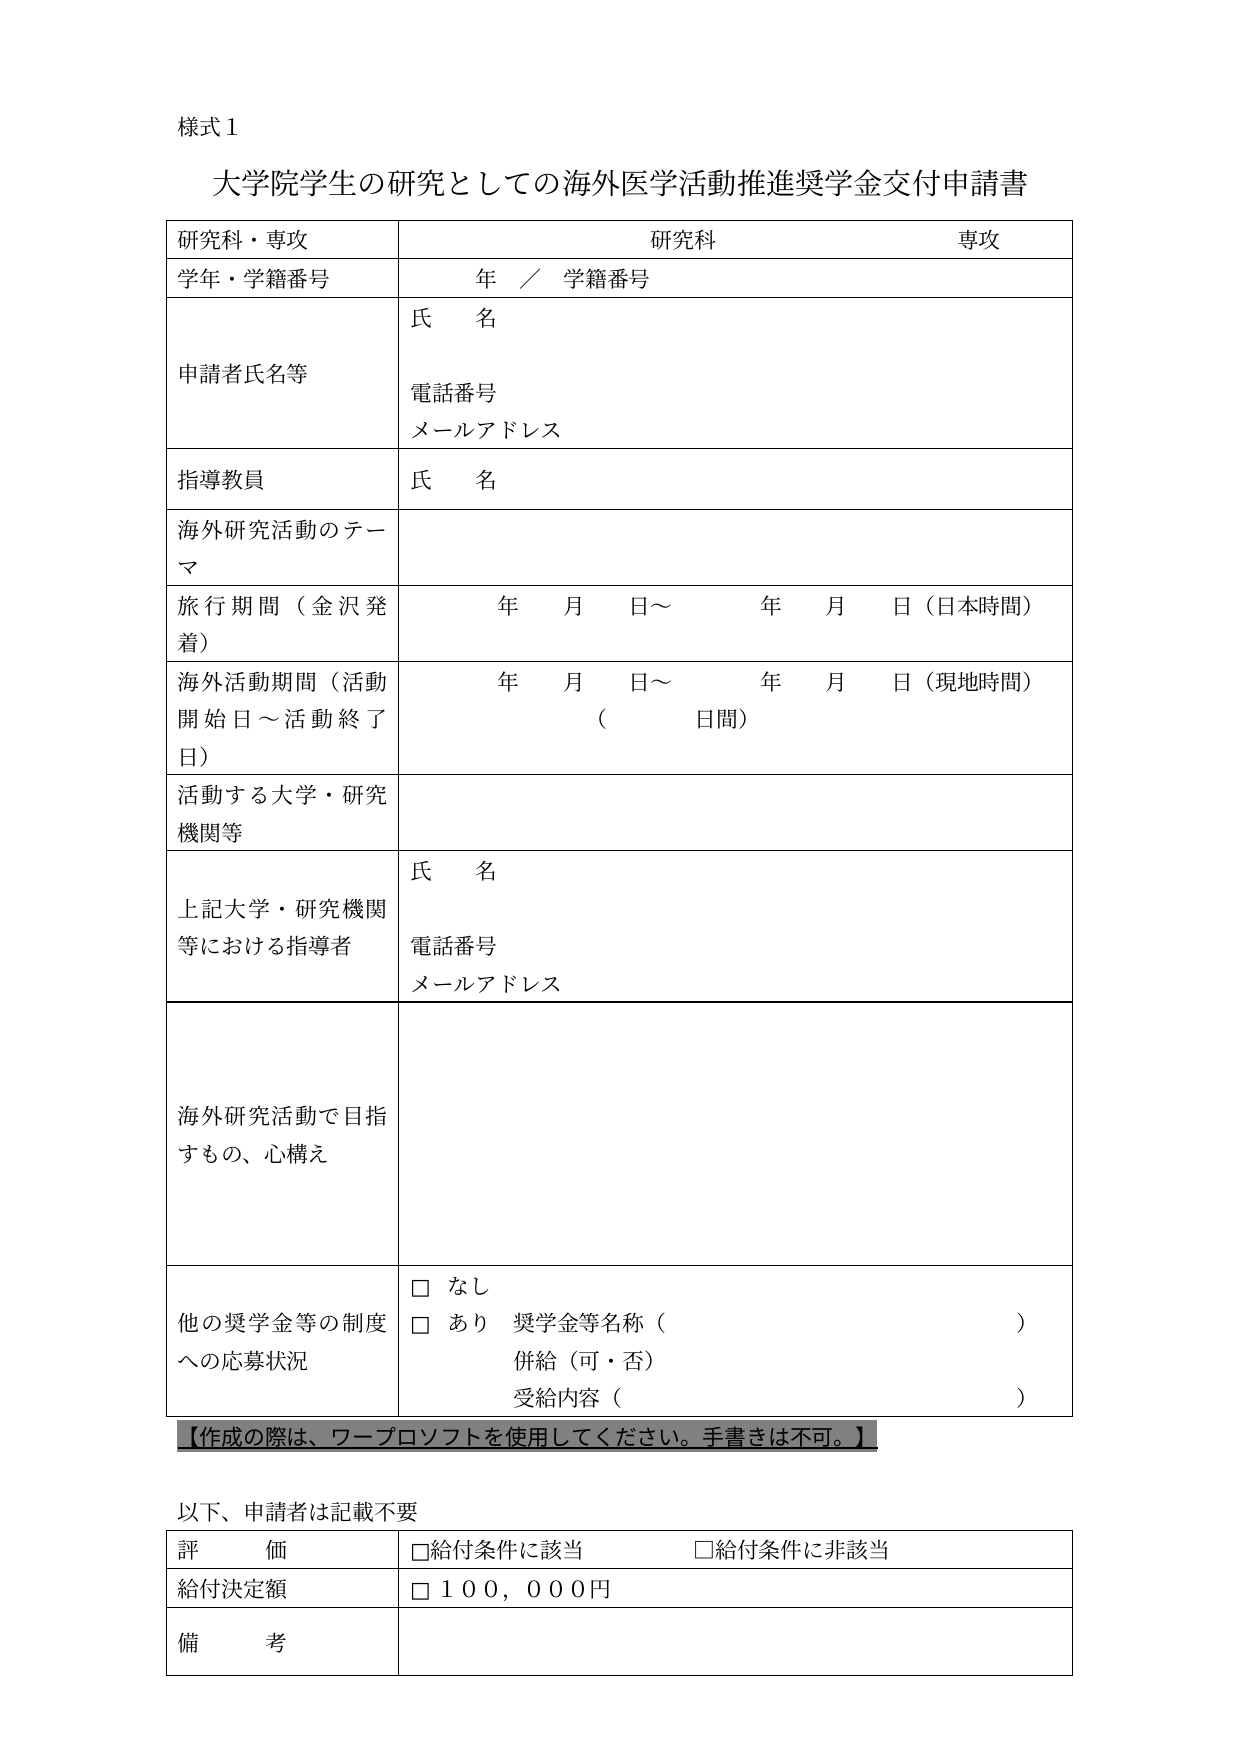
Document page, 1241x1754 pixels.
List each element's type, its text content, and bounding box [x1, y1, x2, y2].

table_cell 上記大学・研究機関等における指導者 [167, 851, 398, 1001]
table_cell 氏 名 電話番号 メールアドレス [399, 298, 1072, 448]
text 【作成の際は、ワープロソフトを使用してください。手書きは不可。】 [177, 1417, 1063, 1454]
table_cell 海外研究活動で目指すもの、心構え [167, 1003, 398, 1265]
table_cell 他の奨学金等の制度への応募状況 [167, 1266, 398, 1416]
table_cell [399, 1003, 1072, 1265]
text 大学院学生の研究としての海外医学活動推進奨学金交付申請書 [177, 145, 1063, 220]
table_cell なし あり 奨学金等名称（ ） 併給（可・否） 受給内容（ ） [399, 1266, 1072, 1416]
table_cell 氏 名 [399, 449, 1072, 509]
table_header 研究科・専攻 [167, 221, 398, 258]
text 様式１ [177, 107, 1063, 145]
table_cell [399, 775, 1072, 850]
table_cell 申請者氏名等 [167, 298, 398, 448]
table_cell 氏 名 電話番号 メールアドレス [399, 851, 1072, 1001]
table_cell 旅行期間（金沢発着） [167, 586, 398, 661]
table_cell 年 ／ 学籍番号 [399, 259, 1072, 297]
table_cell 給付決定額 [167, 1569, 398, 1607]
table_cell 指導教員 [167, 449, 398, 509]
text 以下、申請者は記載不要 [177, 1492, 1063, 1529]
table_cell 海外研究活動のテーマ [167, 510, 398, 585]
table_cell 活動する大学・研究機関等 [167, 775, 398, 850]
table_header □給付条件に該当 □給付条件に非該当 [399, 1531, 1072, 1568]
table_header 研究科 専攻 [399, 221, 1072, 258]
table_cell 備 考 [167, 1608, 398, 1675]
table_cell [399, 510, 1072, 585]
table_cell 年 月 日～ 年 月 日（日本時間） [399, 586, 1072, 661]
table_cell 年 月 日～ 年 月 日（現地時間） （ 日間） [399, 662, 1072, 774]
table_cell [399, 1608, 1072, 1675]
table_cell 学年・学籍番号 [167, 259, 398, 297]
table_cell 海外活動期間（活動開始日～活動終了日） [167, 662, 398, 774]
table_cell □ １００，０００円 [399, 1569, 1072, 1607]
table_header 評 価 [167, 1531, 398, 1568]
